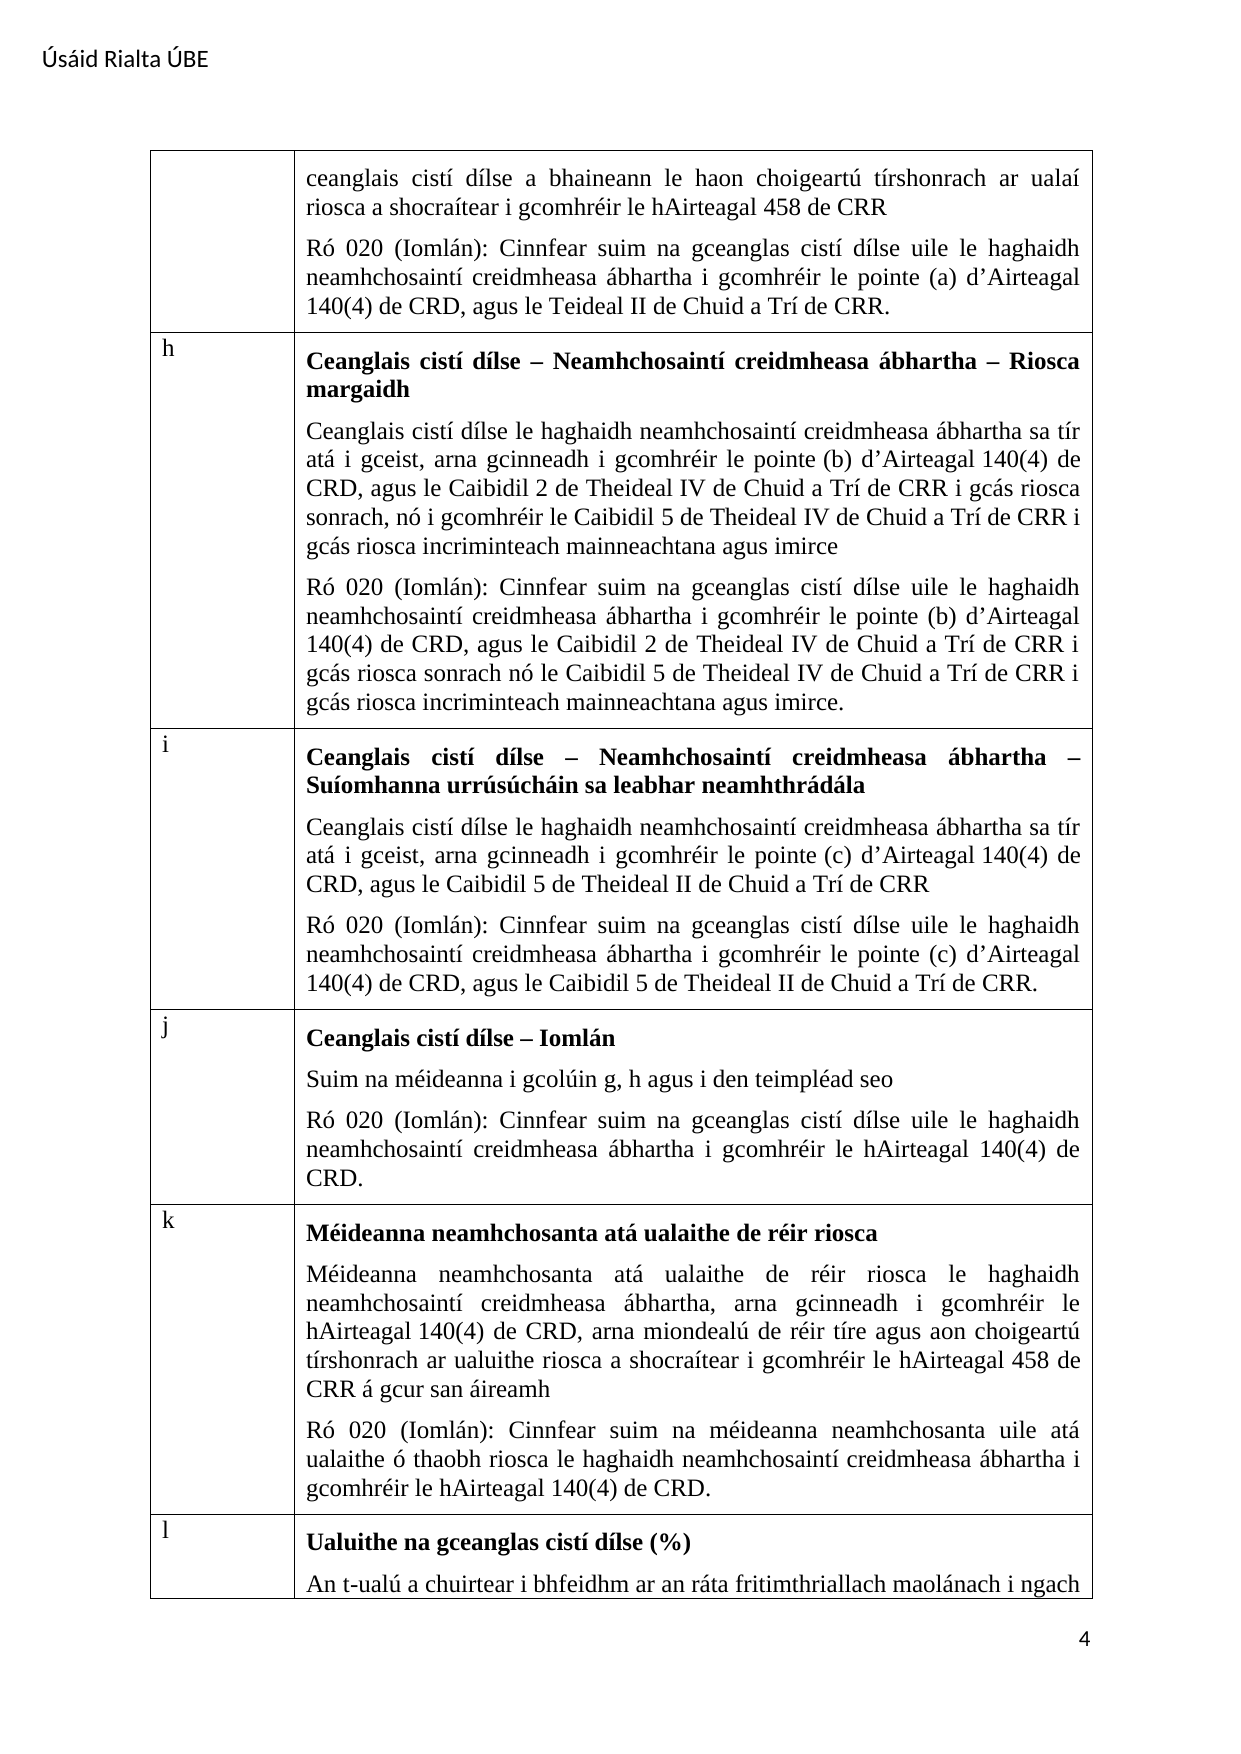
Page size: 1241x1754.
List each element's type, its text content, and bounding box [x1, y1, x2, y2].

table_cell j [151, 1010, 294, 1204]
table_cell g [151, 151, 294, 332]
table_cell Ceanglais cistí dílse – Neamhchosaintí creidmheasa ábhartha – Riosca margaidh Ceanglais cistí dílse le haghaidh neamhchosaintí creidmheasa ábhartha sa tír atá i gceist, arna gcinneadh i gcomhréir le pointe (b) d’Airteagal 140(4) de CRD, agus le Caibidil 2 de Theideal IV de Chuid a Trí de CRR i gcás riosca sonrach, nó i gcomhréir le Caibidil 5 de Theideal IV de Chuid a Trí de CRR i gcás riosca incriminteach mainneachtana agus imirce Ró 020 (Iomlán): Cinnfear suim na gceanglas cistí dílse uile le haghaidh neamhchosaintí creidmheasa ábhartha i gcomhréir le pointe (b) d’Airteagal 140(4) de CRD, agus le Caibidil 2 de Theideal IV de Chuid a Trí de CRR i gcás riosca sonrach nó le Caibidil 5 de Theideal IV de Chuid a Trí de CRR i gcás riosca incriminteach mainneachtana agus imirce. [295, 333, 1092, 728]
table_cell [295, 151, 1092, 332]
table_cell l [151, 1515, 294, 1597]
table_cell h [151, 333, 294, 728]
table_cell Méideanna neamhchosanta atá ualaithe de réir riosca Méideanna neamhchosanta atá ualaithe de réir riosca le haghaidh neamhchosaintí creidmheasa ábhartha, arna gcinneadh i gcomhréir le hAirteagal 140(4) de CRD, arna miondealú de réir tíre agus aon choigeartú tírshonrach ar ualuithe riosca a shocraítear i gcomhréir le hAirteagal 458 de CRR á gcur san áireamh Ró 020 (Iomlán): Cinnfear suim na méideanna neamhchosanta uile atá ualaithe ó thaobh riosca le haghaidh neamhchosaintí creidmheasa ábhartha i gcomhréir le hAirteagal 140(4) de CRD. [295, 1205, 1092, 1514]
table_cell i [151, 729, 294, 1009]
table_cell k [151, 1205, 294, 1514]
table_cell Ceanglais cistí dílse – Neamhchosaintí creidmheasa ábhartha – Suíomhanna urrúsúcháin sa leabhar neamhthrádála Ceanglais cistí dílse le haghaidh neamhchosaintí creidmheasa ábhartha sa tír atá i gceist, arna gcinneadh i gcomhréir le pointe (c) d’Airteagal 140(4) de CRD, agus le Caibidil 5 de Theideal II de Chuid a Trí de CRR Ró 020 (Iomlán): Cinnfear suim na gceanglas cistí dílse uile le haghaidh neamhchosaintí creidmheasa ábhartha i gcomhréir le pointe (c) d’Airteagal 140(4) de CRD, agus le Caibidil 5 de Theideal II de Chuid a Trí de CRR. [295, 729, 1092, 1009]
table_cell Ceanglais cistí dílse – Iomlán Suim na méideanna i gcolúin g, h agus i den teimpléad seo Ró 020 (Iomlán): Cinnfear suim na gceanglas cistí dílse uile le haghaidh neamhchosaintí creidmheasa ábhartha i gcomhréir le hAirteagal 140(4) de CRD. [295, 1010, 1092, 1204]
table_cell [295, 1515, 1092, 1597]
